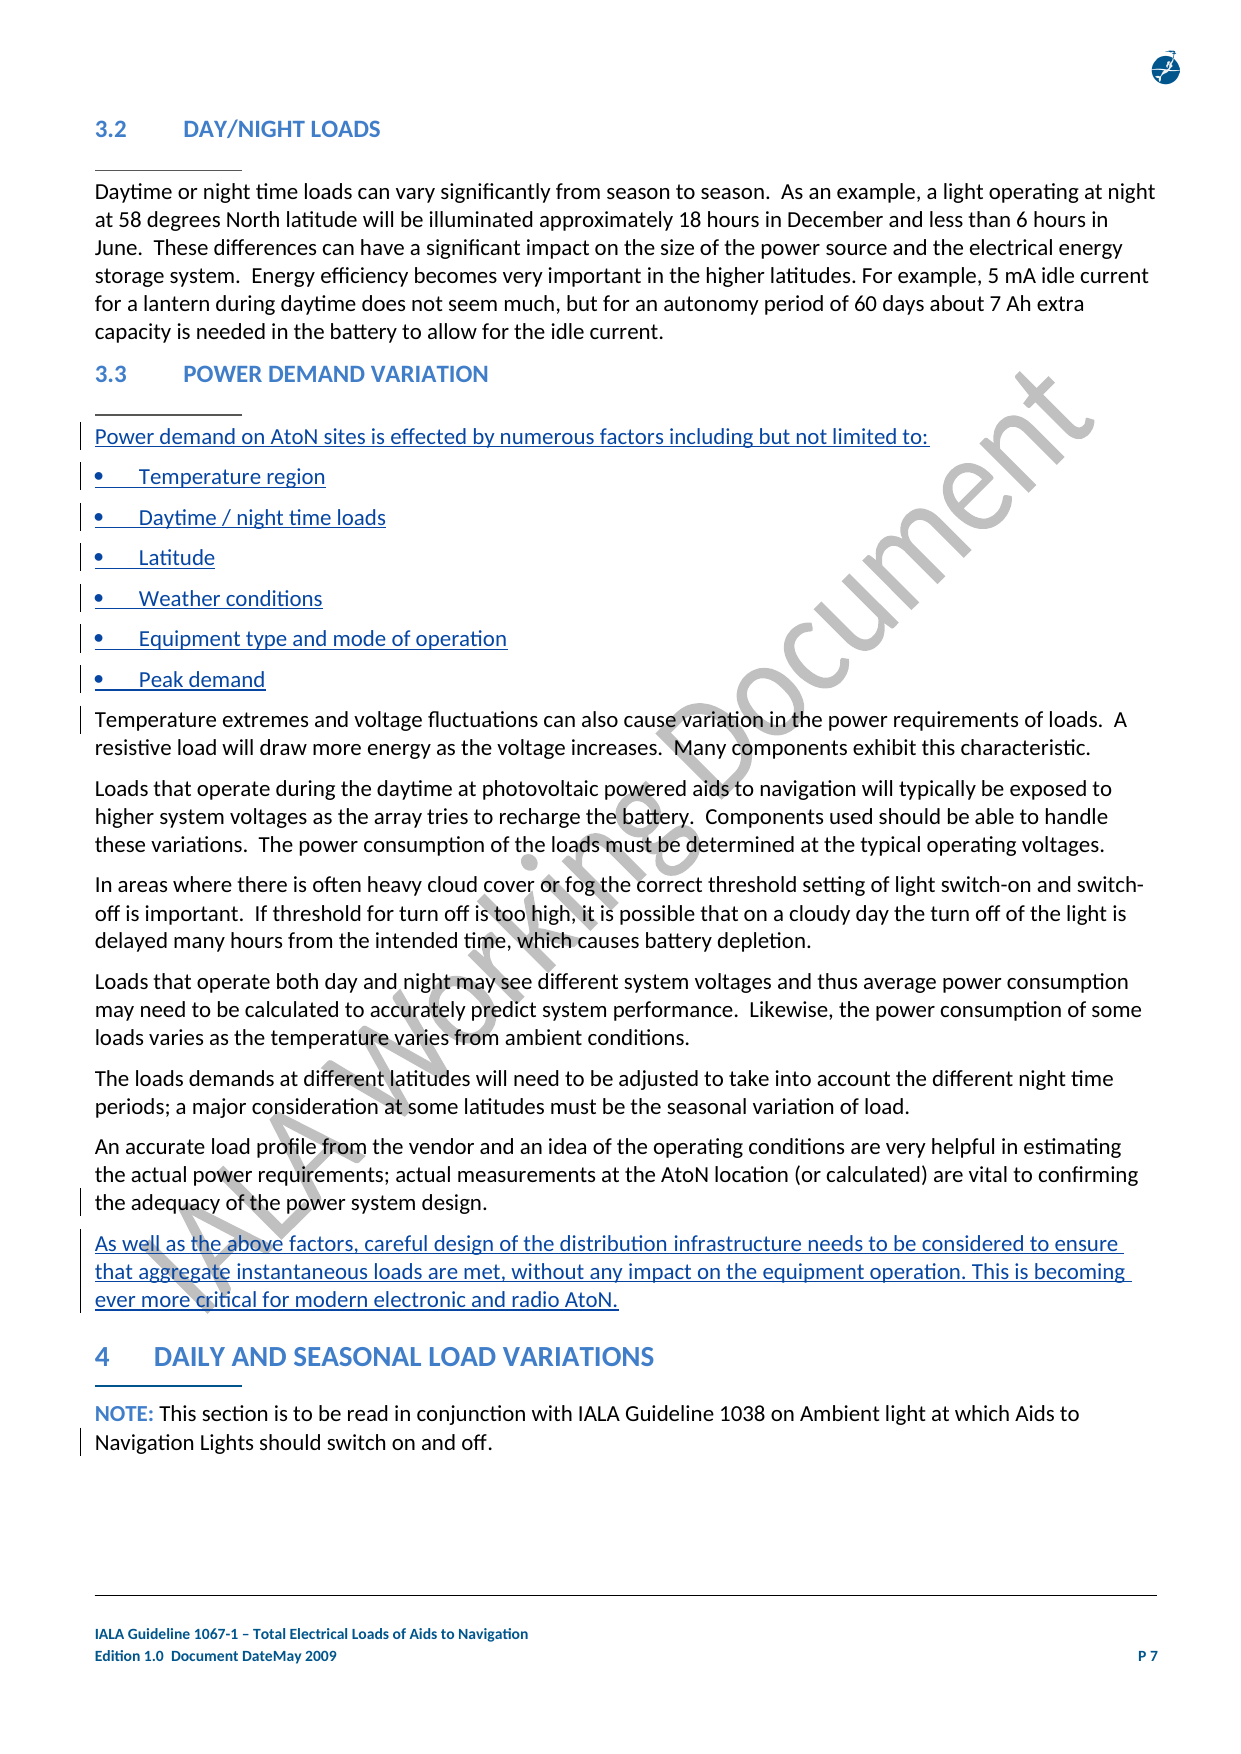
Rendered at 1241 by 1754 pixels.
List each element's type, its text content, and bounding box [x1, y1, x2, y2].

subtitle DAILY AND SEASONAL LOAD VARIATIONS [94, 1338, 1157, 1373]
text Loads that operate both day and night may see different system voltages and thus average power consumption may need to be calculated to accurately predict system performance. Likewise, the power consumption of some loads varies as the temperature varies from ambient conditions. [94, 967, 1157, 1051]
text The loads demands at different latitudes will need to be adjusted to take into account the different night time periods; a major consideration at some latitudes must be the seasonal variation of load. [94, 1064, 1157, 1120]
text NOTE: This section is to be read in conjunction with IALA Guideline 1038 on Ambient light at which Aids to Navigation Lights should switch on and off. [94, 1399, 1157, 1456]
text An accurate load profile from the vendor and an idea of the operating conditions are very helpful in estimating the actual power requirements; actual measurements at the AtoN location (or calculated) are vital to confirming the adequacy of the power system design. [94, 1132, 1157, 1216]
text Temperature extremes and voltage fluctuations can also cause variation in the power requirements of loads. A resistive load will draw more energy as the voltage increases. Many components exhibit this characteristic. [94, 706, 1157, 762]
subtitle Day/Night loads [94, 113, 1157, 144]
picture [1120, 0, 1239, 119]
text Loads that operate during the daytime at photovoltaic powered aids to navigation will typically be exposed to higher system voltages as the array tries to recharge the battery. Components used should be able to handle these variations. The power consumption of the loads must be determined at the typical operating voltages. [94, 774, 1157, 858]
text In areas where there is often heavy cloud cover or fog the correct threshold setting of light switch-on and switch-off is important. If threshold for turn off is too high, it is possible that on a cloudy day the turn off of the light is delayed many hours from the intended time, which causes battery depletion. [94, 871, 1157, 955]
subtitle Power demand variation [94, 358, 1157, 388]
text Daytime or night time loads can vary significantly from season to season. As an example, a light operating at night at 58 degrees North latitude will be illuminated approximately 18 hours in December and less than 6 hours in June. These differences can have a significant impact on the size of the power source and the electrical energy storage system. Energy efficiency becomes very important in the higher latitudes. For example, 5 mA idle current for a lantern during daytime does not seem much, but for an autonomy period of 60 days about 7 Ah extra capacity is needed in the battery to allow for the idle current. [94, 177, 1157, 346]
